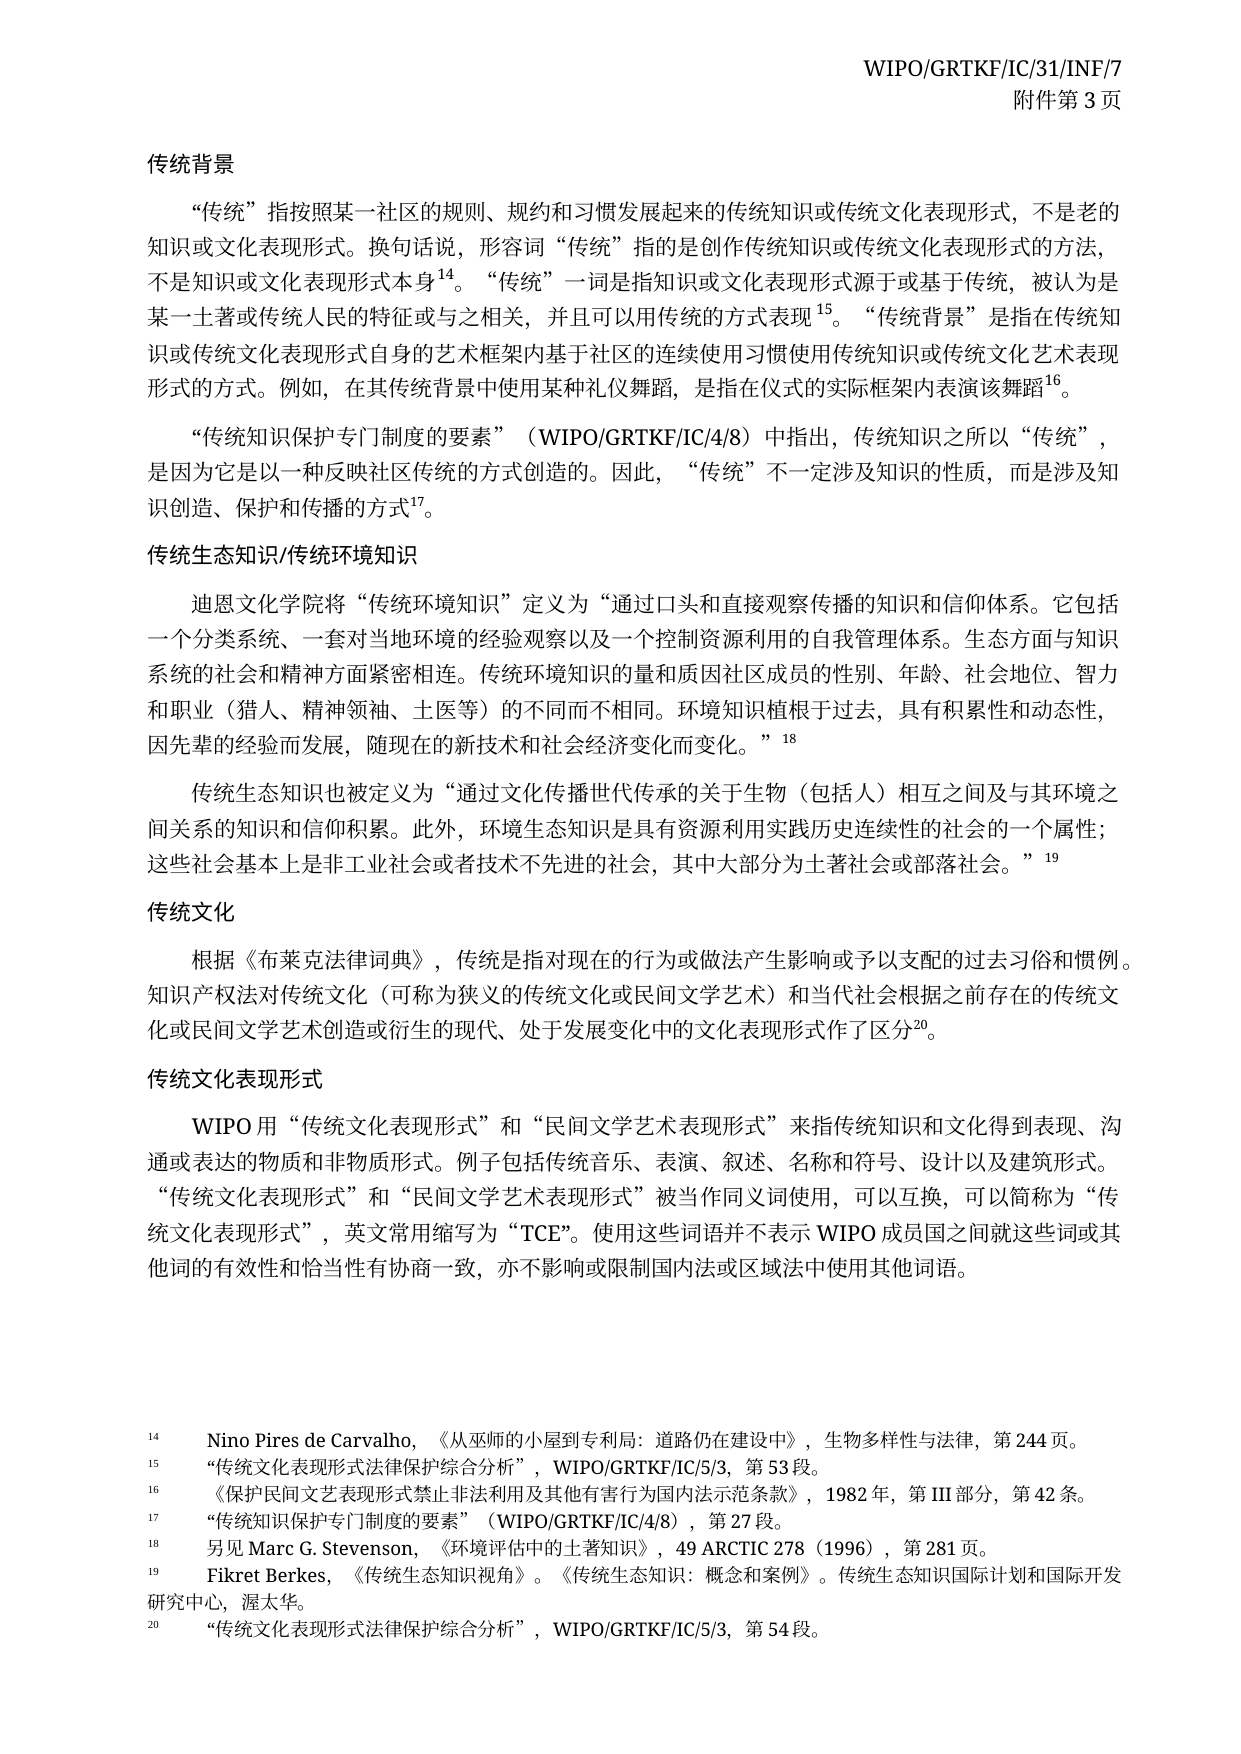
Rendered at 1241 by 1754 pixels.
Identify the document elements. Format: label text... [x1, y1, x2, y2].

text “传统”指按照某一社区的规则、规约和习惯发展起来的传统知识或传统文化表现形式，不是老的知识或文化表现形式。换句话说，形容词“传统”指的是创作传统知识或传统文化表现形式的方法，不是知识或文化表现形式本身。“传统”一词是指知识或文化表现形式源于或基于传统，被认为是某一土著或传统人民的特征或与之相关，并且可以用传统的方式表现。“传统背景”是指在传统知识或传统文化表现形式自身的艺术框架内基于社区的连续使用习惯使用传统知识或传统文化艺术表现形式的方式。例如，在其传统背景中使用某种礼仪舞蹈，是指在仪式的实际框架内表演该舞蹈。 [148, 191, 1122, 404]
text 根据《布莱克法律词典》，传统是指对现在的行为或做法产生影响或予以支配的过去习俗和惯例。知识产权法对传统文化（可称为狭义的传统文化或民间文学艺术）和当代社会根据之前存在的传统文化或民间文学艺术创造或衍生的现代、处于发展变化中的文化表现形式作了区分。 [148, 939, 1122, 1045]
text 传统文化 [148, 891, 1122, 927]
text WIPO用“传统文化表现形式”和“民间文学艺术表现形式”来指传统知识和文化得到表现、沟通或表达的物质和非物质形式。例子包括传统音乐、表演、叙述、名称和符号、设计以及建筑形式。“传统文化表现形式”和“民间文学艺术表现形式”被当作同义词使用，可以互换，可以简称为“传统文化表现形式”，英文常用缩写为“TCE”。使用这些词语并不表示WIPO成员国之间就这些词或其他词的有效性和恰当性有协商一致，亦不影响或限制国内法或区域法中使用其他词语。 [148, 1106, 1122, 1283]
text 传统文化表现形式 [148, 1058, 1122, 1093]
text 迪恩文化学院将“传统环境知识”定义为“通过口头和直接观察传播的知识和信仰体系。它包括一个分类系统、一套对当地环境的经验观察以及一个控制资源利用的自我管理体系。生态方面与知识系统的社会和精神方面紧密相连。传统环境知识的量和质因社区成员的性别、年龄、社会地位、智力和职业（猎人、精神领袖、土医等）的不同而不相同。环境知识植根于过去，具有积累性和动态性，因先辈的经验而发展，随现在的新技术和社会经济变化而变化。” [148, 583, 1122, 760]
text 传统背景 [148, 143, 1122, 179]
text 传统生态知识也被定义为“通过文化传播世代传承的关于生物（包括人）相互之间及与其环境之间关系的知识和信仰积累。此外，环境生态知识是具有资源利用实践历史连续性的社会的一个属性；这些社会基本上是非工业社会或者技术不先进的社会，其中大部分为土著社会或部落社会。” [148, 772, 1122, 879]
text “传统知识保护专门制度的要素”（WIPO/GRTKF/IC/4/8）中指出，传统知识之所以“传统”，是因为它是以一种反映社区传统的方式创造的。因此，“传统”不一定涉及知识的性质，而是涉及知识创造、保护和传播的方式。 [148, 416, 1122, 522]
text 传统生态知识/传统环境知识 [148, 535, 1122, 570]
